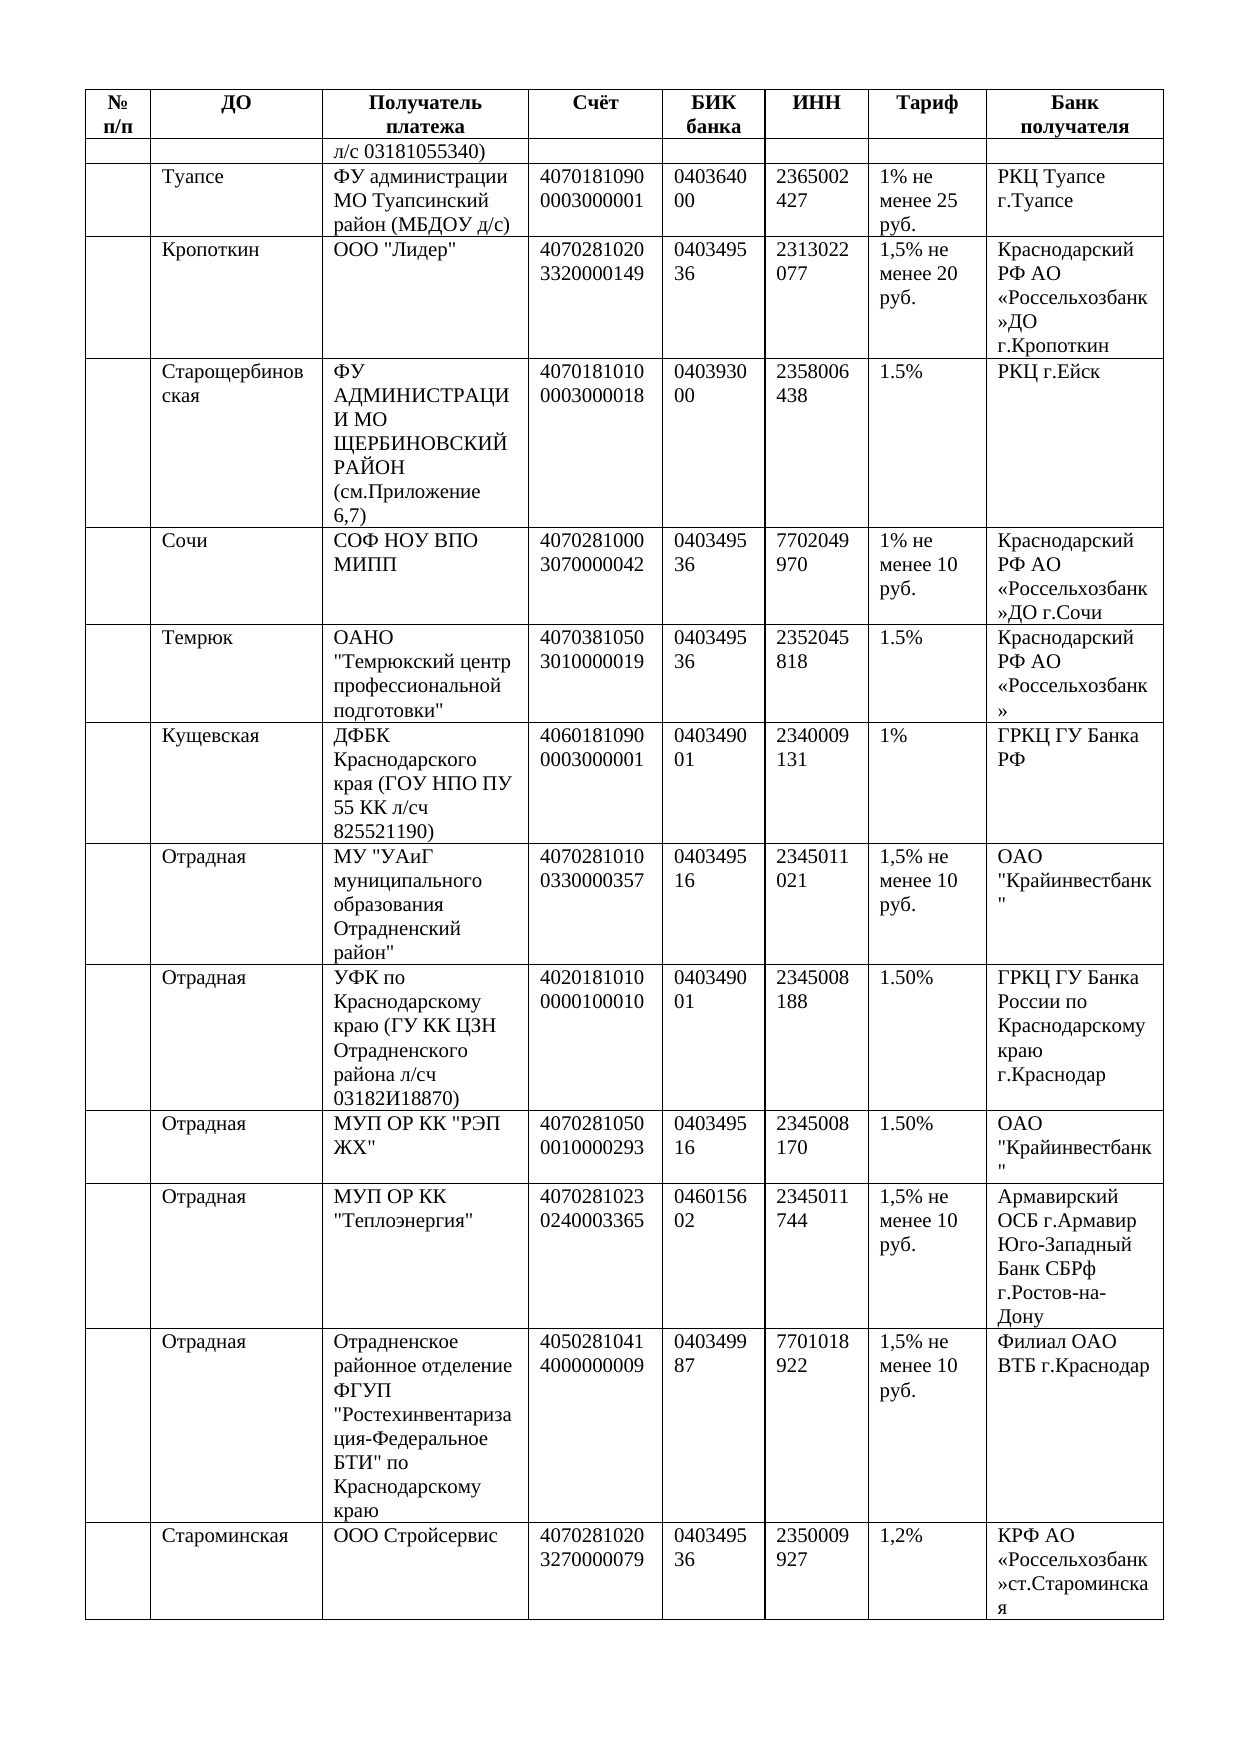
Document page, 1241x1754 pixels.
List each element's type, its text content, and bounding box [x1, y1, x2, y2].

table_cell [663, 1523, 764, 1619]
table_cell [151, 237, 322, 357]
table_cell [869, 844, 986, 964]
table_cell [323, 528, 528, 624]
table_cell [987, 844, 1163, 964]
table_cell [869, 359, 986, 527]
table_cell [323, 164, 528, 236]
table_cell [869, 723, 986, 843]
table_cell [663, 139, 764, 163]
table_header № п/п [86, 90, 150, 138]
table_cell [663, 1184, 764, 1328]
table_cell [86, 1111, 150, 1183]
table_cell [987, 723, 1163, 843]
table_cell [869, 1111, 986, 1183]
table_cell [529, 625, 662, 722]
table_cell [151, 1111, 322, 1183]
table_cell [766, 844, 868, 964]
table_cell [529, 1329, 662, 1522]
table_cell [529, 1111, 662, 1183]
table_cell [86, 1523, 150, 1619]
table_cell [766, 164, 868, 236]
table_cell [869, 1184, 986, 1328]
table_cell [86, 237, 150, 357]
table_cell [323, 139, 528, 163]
table_header Банк получателя [987, 90, 1163, 138]
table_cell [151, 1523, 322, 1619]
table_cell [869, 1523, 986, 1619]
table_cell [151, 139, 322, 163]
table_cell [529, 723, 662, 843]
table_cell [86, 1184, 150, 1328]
table_header БИК банка [663, 90, 764, 138]
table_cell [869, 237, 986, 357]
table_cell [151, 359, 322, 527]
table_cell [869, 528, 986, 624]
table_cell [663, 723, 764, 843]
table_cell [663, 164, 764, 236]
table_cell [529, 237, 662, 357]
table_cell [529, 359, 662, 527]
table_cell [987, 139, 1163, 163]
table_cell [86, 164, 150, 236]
table_header ИНН [766, 90, 868, 138]
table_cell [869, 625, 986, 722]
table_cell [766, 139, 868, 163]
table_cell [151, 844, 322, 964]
table_header Счёт [529, 90, 662, 138]
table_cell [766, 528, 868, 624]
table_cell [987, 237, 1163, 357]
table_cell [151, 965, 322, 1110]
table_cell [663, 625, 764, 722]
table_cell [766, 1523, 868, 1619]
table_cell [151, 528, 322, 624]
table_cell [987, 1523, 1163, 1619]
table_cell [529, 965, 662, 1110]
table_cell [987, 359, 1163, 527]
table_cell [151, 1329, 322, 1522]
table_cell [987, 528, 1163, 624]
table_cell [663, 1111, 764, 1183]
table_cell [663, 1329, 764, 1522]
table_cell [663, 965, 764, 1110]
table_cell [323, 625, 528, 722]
table_header Тариф [869, 90, 986, 138]
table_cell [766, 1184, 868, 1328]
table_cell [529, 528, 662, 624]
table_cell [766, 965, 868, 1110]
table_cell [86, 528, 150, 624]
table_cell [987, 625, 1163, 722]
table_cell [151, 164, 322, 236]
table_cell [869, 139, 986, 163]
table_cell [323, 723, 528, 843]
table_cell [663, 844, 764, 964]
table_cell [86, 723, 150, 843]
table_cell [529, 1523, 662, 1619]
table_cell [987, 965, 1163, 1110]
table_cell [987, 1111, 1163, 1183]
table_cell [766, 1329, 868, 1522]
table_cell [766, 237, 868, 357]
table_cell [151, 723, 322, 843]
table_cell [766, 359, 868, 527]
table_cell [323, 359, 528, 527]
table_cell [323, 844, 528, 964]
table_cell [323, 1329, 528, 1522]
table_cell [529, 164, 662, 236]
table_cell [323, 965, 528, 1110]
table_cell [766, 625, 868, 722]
table_header ДО [151, 90, 322, 138]
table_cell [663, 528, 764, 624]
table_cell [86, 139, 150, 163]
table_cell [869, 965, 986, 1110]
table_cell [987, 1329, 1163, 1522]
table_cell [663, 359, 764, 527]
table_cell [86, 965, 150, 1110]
table_header Получатель платежа [323, 90, 528, 138]
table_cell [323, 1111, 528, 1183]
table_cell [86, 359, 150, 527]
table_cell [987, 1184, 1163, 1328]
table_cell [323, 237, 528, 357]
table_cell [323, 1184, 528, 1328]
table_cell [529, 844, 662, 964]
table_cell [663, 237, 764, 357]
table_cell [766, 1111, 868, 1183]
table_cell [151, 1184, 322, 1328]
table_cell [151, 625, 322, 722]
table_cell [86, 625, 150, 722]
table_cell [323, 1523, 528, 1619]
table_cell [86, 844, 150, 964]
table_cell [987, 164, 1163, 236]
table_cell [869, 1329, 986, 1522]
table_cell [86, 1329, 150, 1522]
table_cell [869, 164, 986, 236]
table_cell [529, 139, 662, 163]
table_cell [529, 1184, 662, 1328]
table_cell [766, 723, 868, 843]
